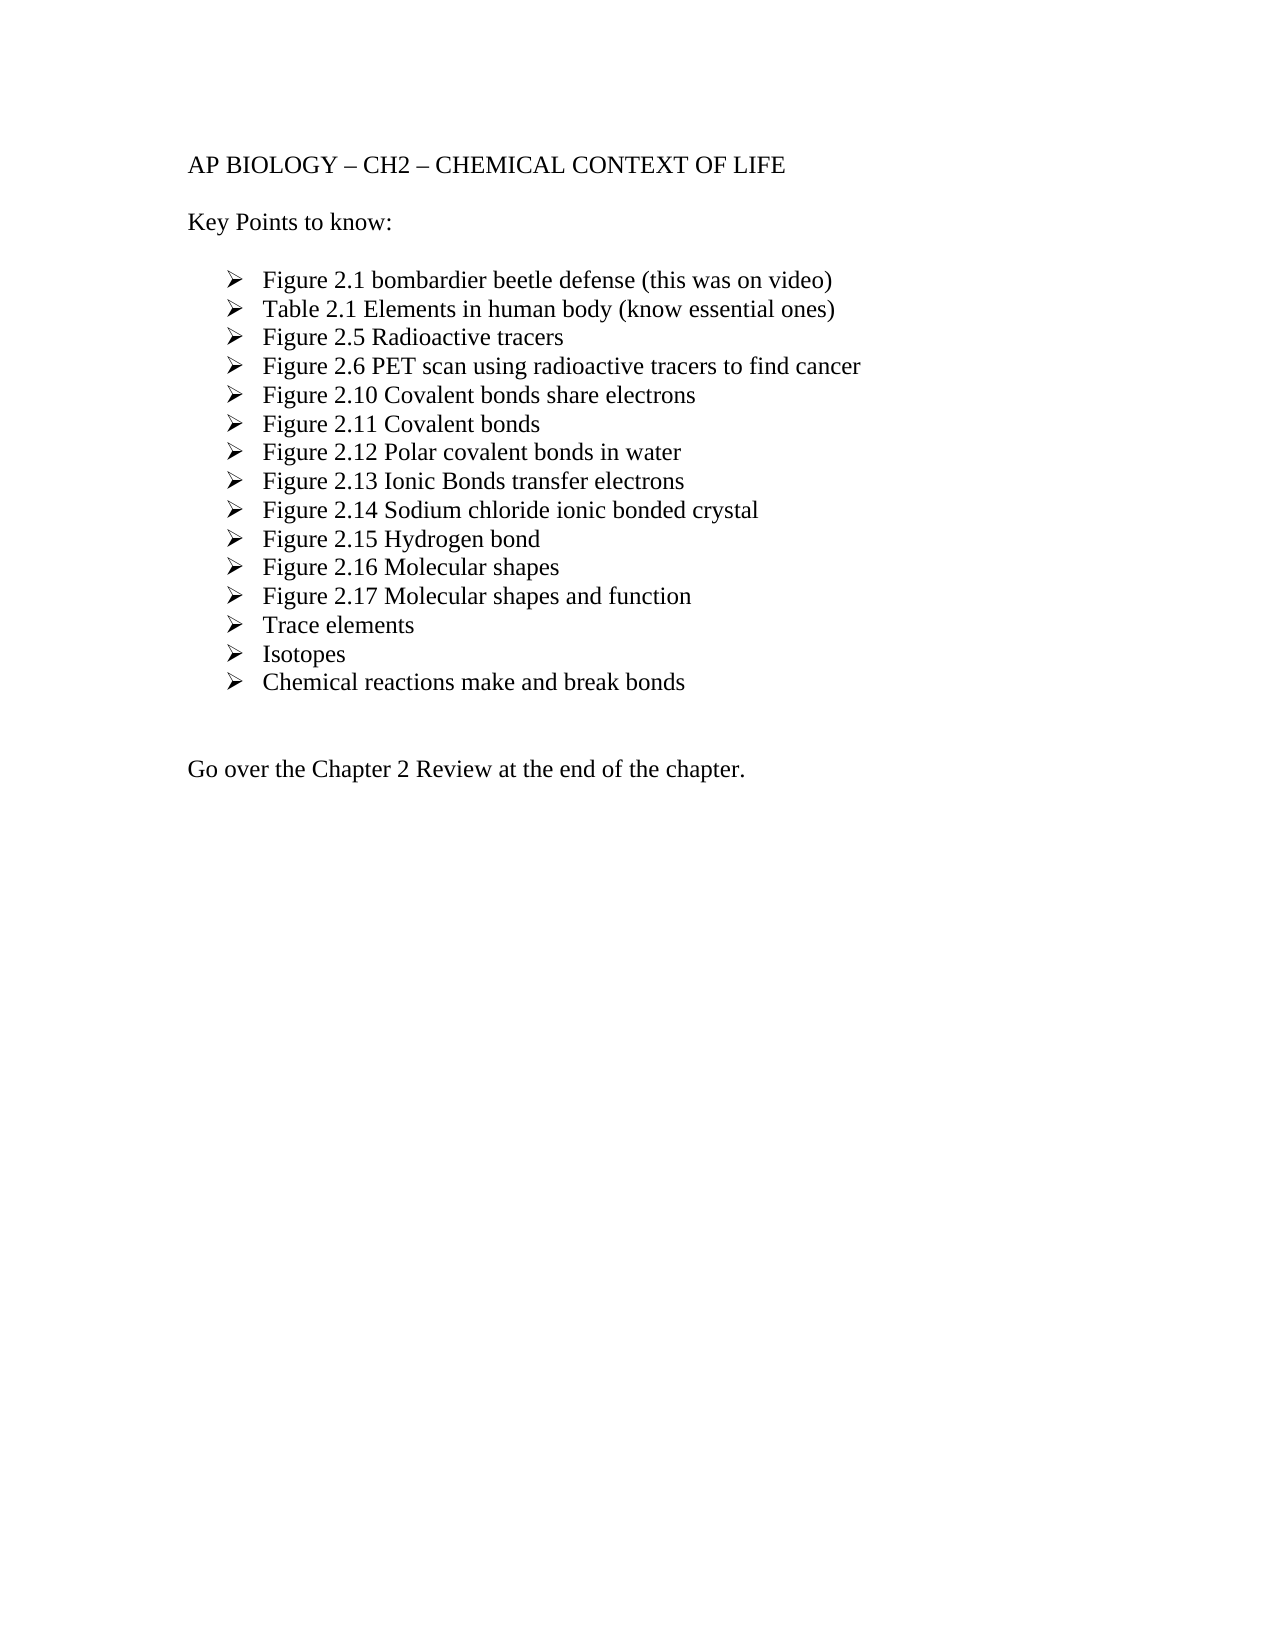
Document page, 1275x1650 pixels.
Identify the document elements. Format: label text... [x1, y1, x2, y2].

list Figure 2.12 Polar covalent bonds in water [225, 437, 1087, 466]
list Figure 2.11 Covalent bonds [225, 409, 1087, 437]
list Figure 2.14 Sodium chloride ionic bonded crystal [225, 495, 1087, 524]
list Chemical reactions make and break bonds [225, 667, 1087, 696]
text Go over the Chapter 2 Review at the end of the chapter. [187, 754, 1087, 782]
list Figure 2.10 Covalent bonds share electrons [225, 380, 1087, 409]
list Figure 2.16 Molecular shapes [225, 552, 1087, 581]
list Figure 2.6 PET scan using radioactive tracers to find cancer [225, 351, 1087, 380]
text AP BIOLOGY – CH2 – CHEMICAL CONTEXT OF LIFE [187, 150, 1087, 179]
list Figure 2.1 bombardier beetle defense (this was on video) [225, 265, 1087, 294]
list Figure 2.17 Molecular shapes and function [225, 581, 1087, 610]
list Figure 2.5 Radioactive tracers [225, 322, 1087, 351]
list Table 2.1 Elements in human body (know essential ones) [225, 294, 1087, 322]
list Trace elements [225, 610, 1087, 639]
list Isotopes [225, 639, 1087, 667]
list Figure 2.15 Hydrogen bond [225, 524, 1087, 552]
list Figure 2.13 Ionic Bonds transfer electrons [225, 466, 1087, 495]
text Key Points to know: [187, 207, 1087, 236]
